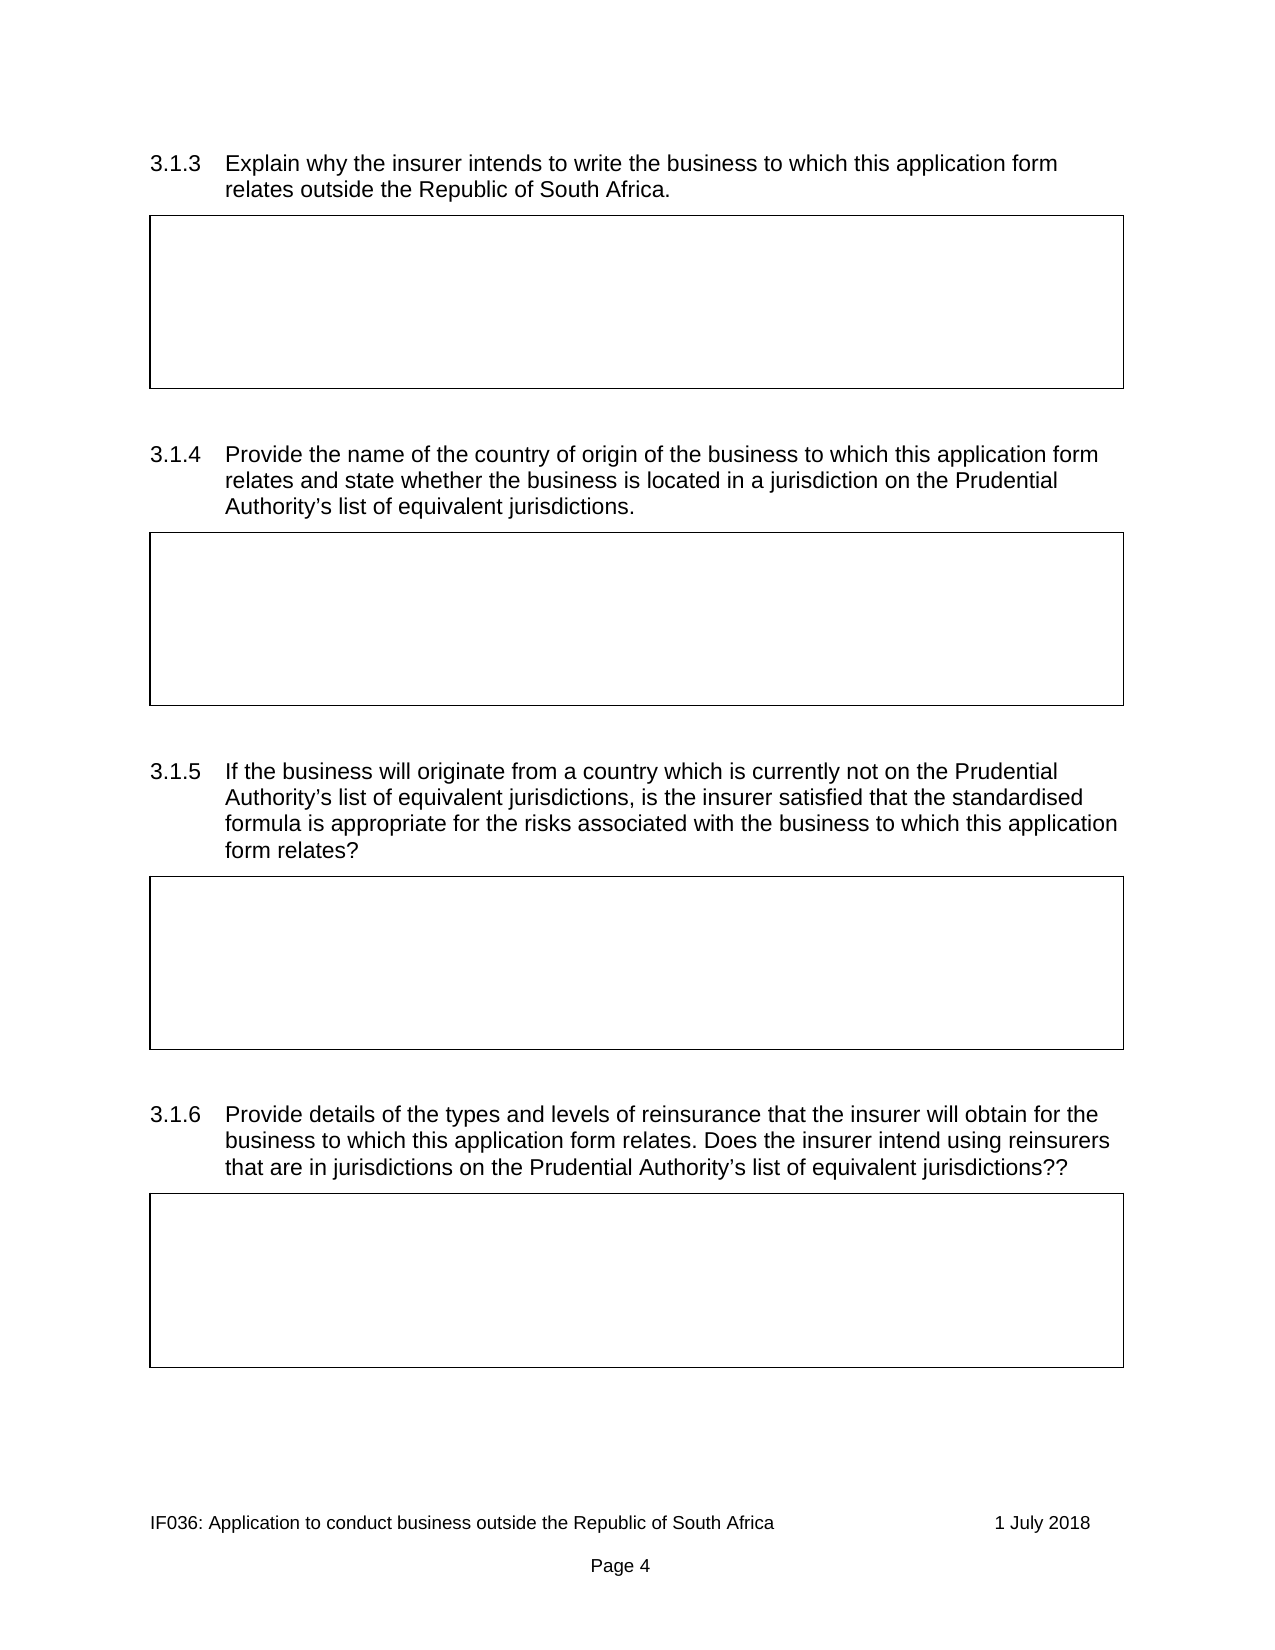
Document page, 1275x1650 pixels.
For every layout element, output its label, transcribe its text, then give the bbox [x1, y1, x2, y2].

table_header [151, 216, 1123, 388]
subtitle Provide the name of the country of origin of the business to which this application form relates and state whether the business is located in a jurisdiction on the Prudential Authority’s list of equivalent jurisdictions. [150, 441, 1125, 520]
table_header [151, 1194, 1123, 1367]
subtitle Explain why the insurer intends to write the business to which this application form relates outside the Republic of South Africa. [150, 150, 1125, 203]
table_header [151, 533, 1123, 705]
subtitle Provide details of the types and levels of reinsurance that the insurer will obtain for the business to which this application form relates. Does the insurer intend using reinsurers that are in jurisdictions on the Prudential Authority’s list of equivalent jurisdictions?? [150, 1101, 1125, 1180]
subtitle If the business will originate from a country which is currently not on the Prudential Authority’s list of equivalent jurisdictions, is the insurer satisfied that the standardised formula is appropriate for the risks associated with the business to which this application form relates? [150, 758, 1125, 863]
table_header [151, 877, 1123, 1048]
